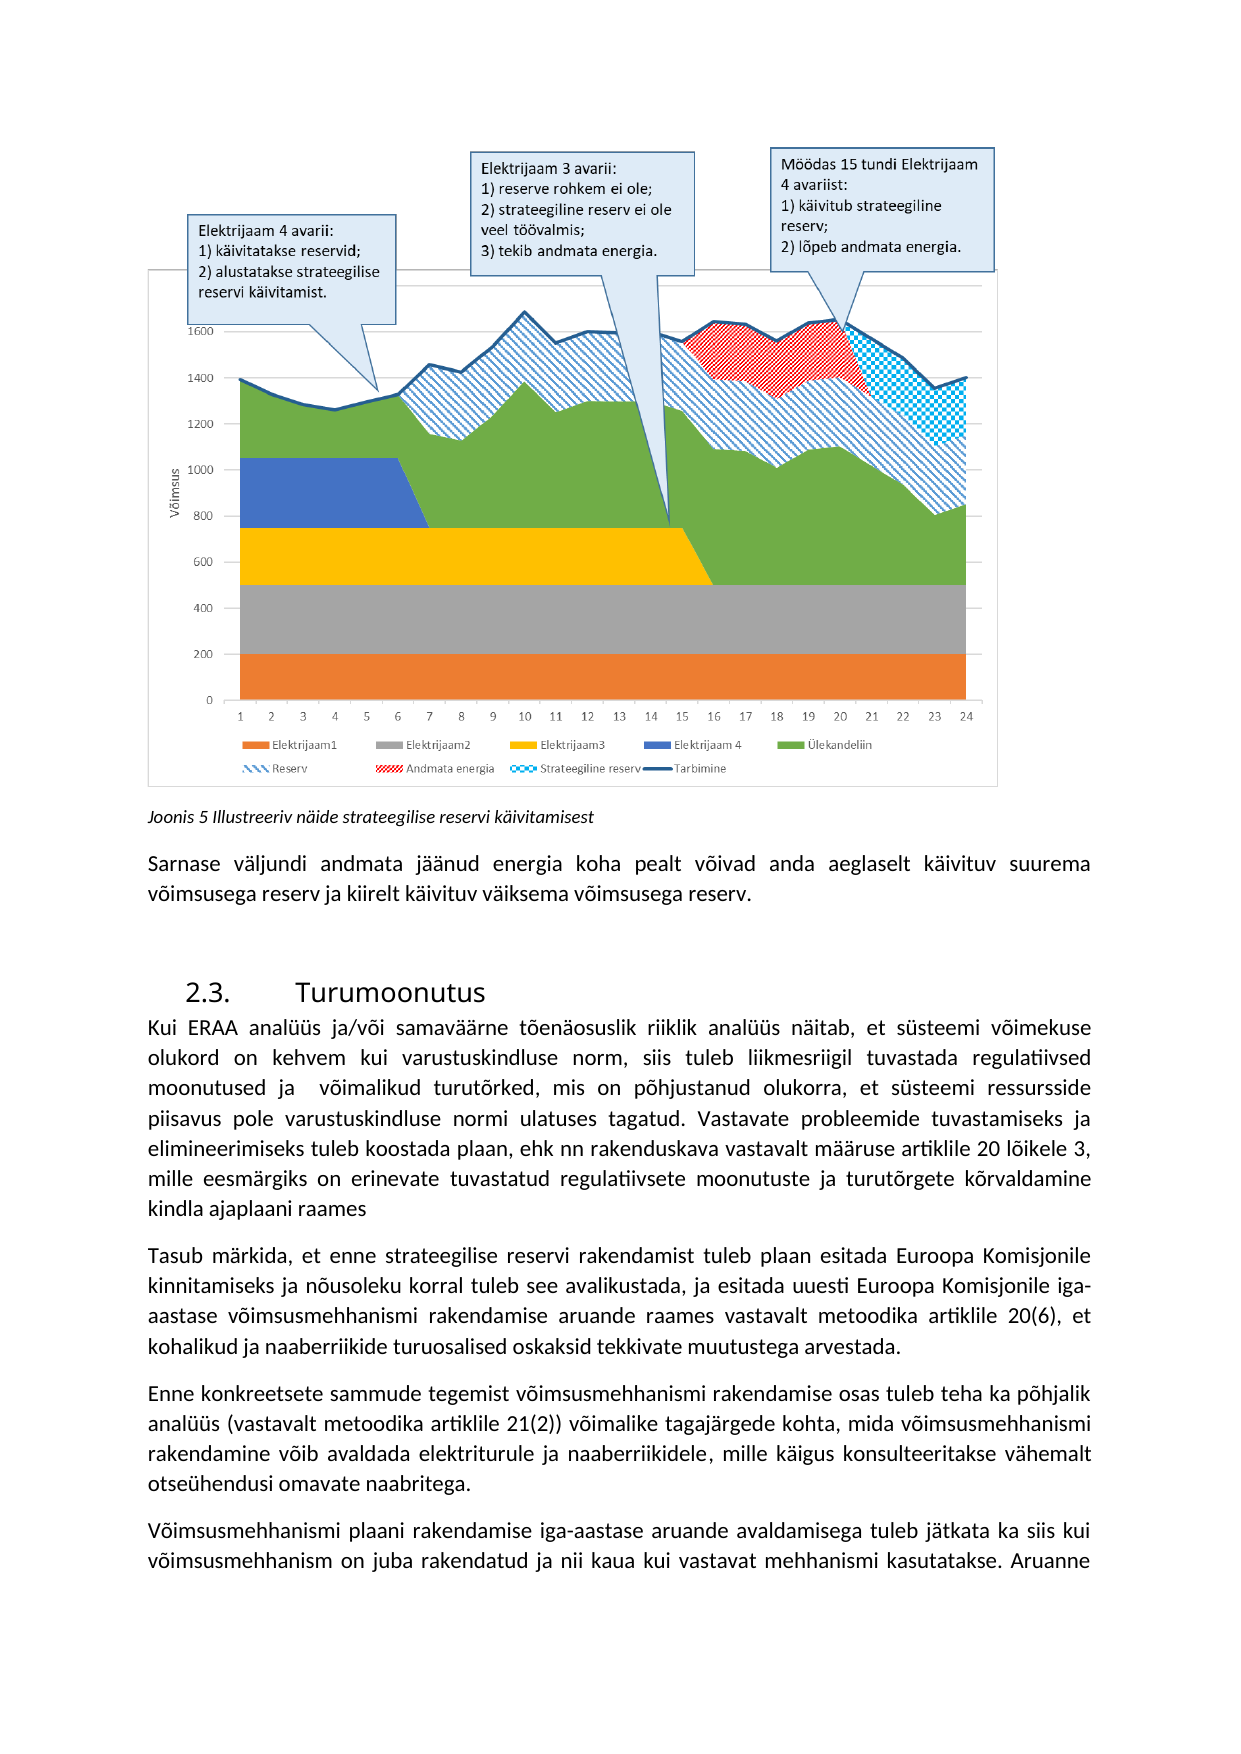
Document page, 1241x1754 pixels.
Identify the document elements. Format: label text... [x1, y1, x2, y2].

text Tasub märkida, et enne strateegilise reservi rakendamist tuleb plaan esitada Euroopa Komisjonile kinnitamiseks ja nõusoleku korral tuleb see avalikustada, ja esitada uuesti Euroopa Komisjonile iga-aastase võimsusmehhanismi rakendamise aruande raames vastavalt metoodika artiklile 20(6), et kohalikud ja naaberriikide turuosalised oskaksid tekkivate muutustega arvestada. [148, 1241, 1093, 1360]
text Sarnase väljundi andmata jäänud energia koha pealt võivad anda aeglaselt käivituv suurema võimsusega reserv ja kiirelt käivituv väiksema võimsusega reserv. [148, 849, 1093, 907]
text Enne konkreetsete sammude tegemist võimsusmehhanismi rakendamise osas tuleb teha ka põhjalik analüüs (vastavalt metoodika artiklile 21(2)) võimalike tagajärgede kohta, mida võimsusmehhanismi rakendamine võib avaldada elektriturule ja naaberriikidele, mille käigus konsulteeritakse vähemalt otseühendusi omavate naabritega. [148, 1379, 1093, 1497]
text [148, 1516, 1093, 1574]
picture [147, 147, 998, 787]
subtitle Turumoonutus [185, 973, 1093, 1010]
text Kui ERAA analüüs ja/või samaväärne tõenäosuslik riiklik analüüs näitab, et süsteemi võimekuse olukord on kehvem kui varustuskindluse norm, siis tuleb liikmesriigil tuvastada regulatiivsed moonutused ja võimalikud turutõrked, mis on põhjustanud olukorra, et süsteemi ressursside piisavus pole varustuskindluse normi ulatuses tagatud. Vastavate probleemide tuvastamiseks ja elimineerimiseks tuleb koostada plaan, ehk nn rakenduskava vastavalt määruse artiklile 20 lõikele 3, mille eesmärgiks on erinevate tuvastatud regulatiivsete moonutuste ja turutõrgete kõrvaldamine kindla ajaplaani raames [148, 1013, 1093, 1222]
